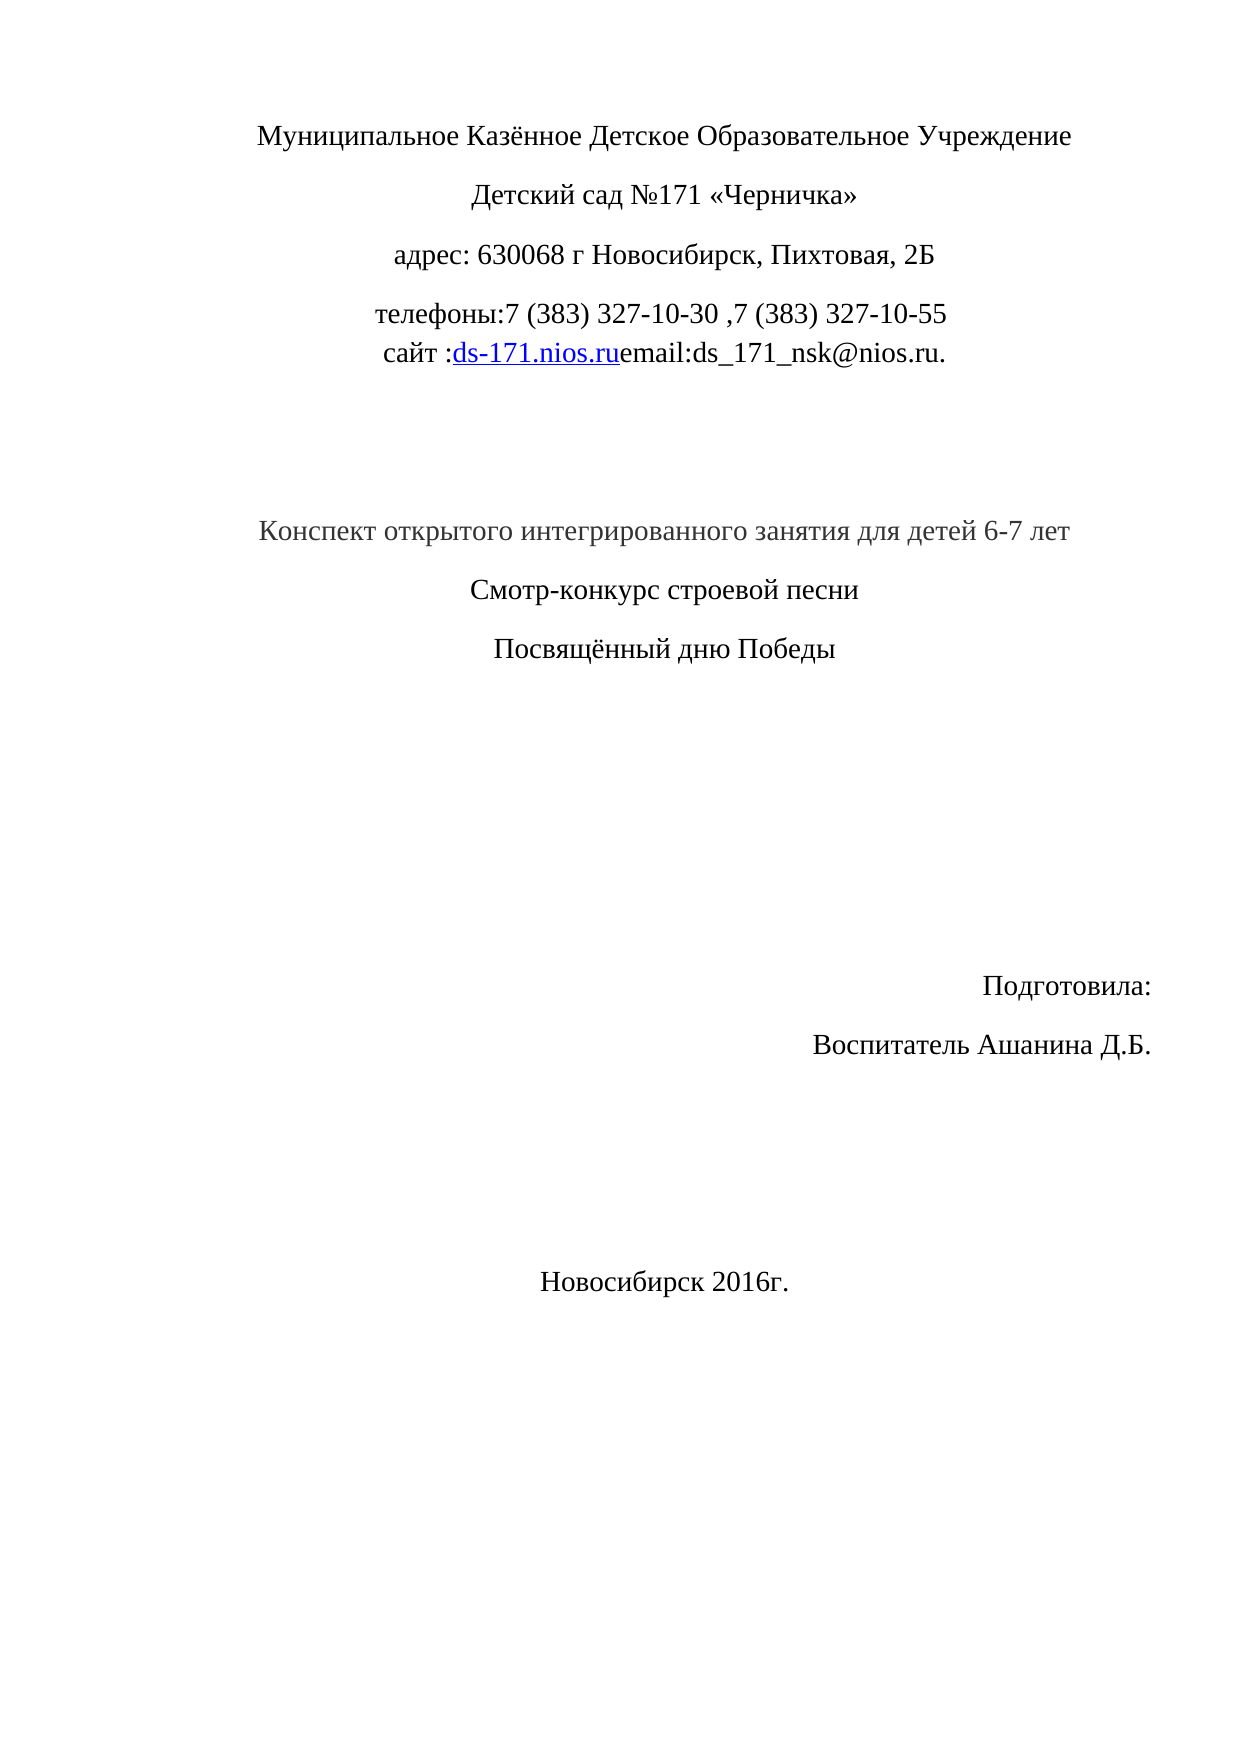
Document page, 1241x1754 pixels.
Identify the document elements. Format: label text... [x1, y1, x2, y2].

text Конспект открытого интегрированного занятия для детей 6-7 лет [177, 513, 1152, 546]
text Подготовила: [177, 968, 1152, 1001]
text адрес: 630068 г Новосибирск, Пихтовая, 2Б [177, 237, 1152, 270]
text Муниципальное Казённое Детское Образовательное Учреждение [177, 118, 1152, 152]
text Новосибирск 2016г. [177, 1264, 1152, 1298]
text телефоны:7 (383) 327-10-30 ,7 (383) 327-10-55 сайт :ds-171.nios.ruemail:ds_171_nsk@nios.ru. [177, 296, 1152, 368]
text Посвящённый дню Победы [177, 632, 1152, 665]
text Воспитатель Ашанина Д.Б. [177, 1027, 1152, 1061]
text Детский сад №171 «Черничка» [177, 177, 1152, 211]
text Смотр-конкурс строевой песни [177, 572, 1152, 606]
